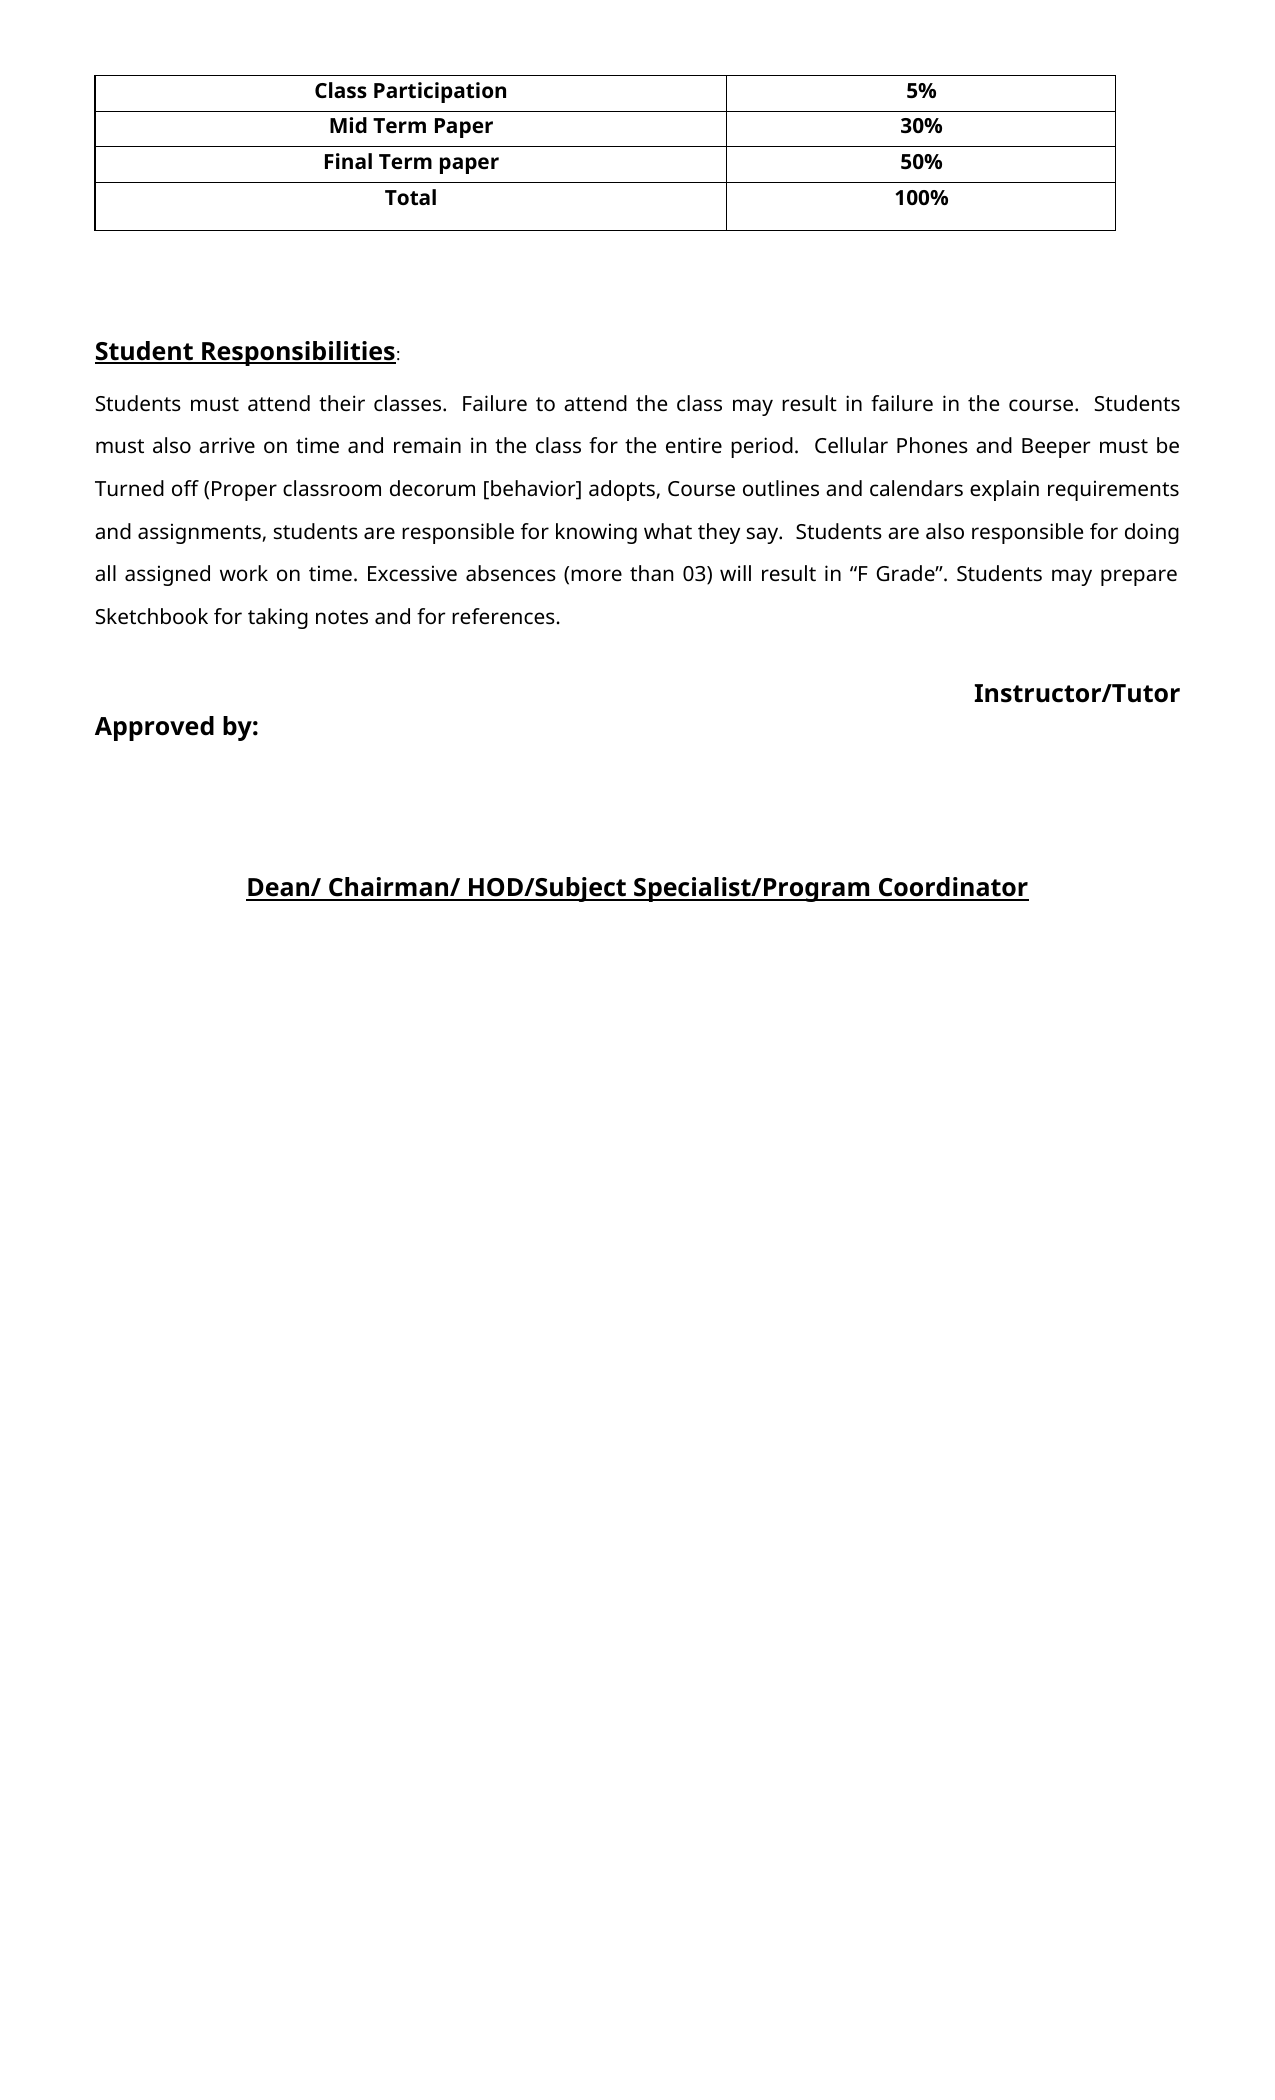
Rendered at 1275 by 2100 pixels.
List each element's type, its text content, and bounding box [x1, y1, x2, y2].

table_cell Total [96, 183, 726, 230]
table_cell Mid Term Paper [96, 112, 726, 146]
table_cell 5% [727, 76, 1115, 111]
text Students must attend their classes. Failure to attend the class may result in failure in the course. Students must also arrive on time and remain in the class for the entire period. Cellular Phones and Beeper must be Turned off (Proper classroom decorum [behavior] adopts, Course outlines and calendars explain requirements and assignments, students are responsible for knowing what they say. Students are also responsible for doing all assigned work on time. Excessive absences (more than 03) will result in “F Grade”. Students may prepare Sketchbook for taking notes and for references. [94, 389, 1181, 631]
text Approved by: [94, 709, 1181, 742]
table_cell 30% [727, 112, 1115, 146]
text Instructor/Tutor [94, 677, 1181, 709]
table_cell 50% [727, 147, 1115, 182]
text Dean/ Chairman/ HOD/Subject Specialist/Program Coordinator [94, 871, 1181, 903]
text Student Responsibilities: [94, 333, 1181, 367]
table_cell 100% [727, 183, 1115, 230]
table_cell Final Term paper [96, 147, 726, 182]
table_cell Class Participation [96, 76, 726, 111]
